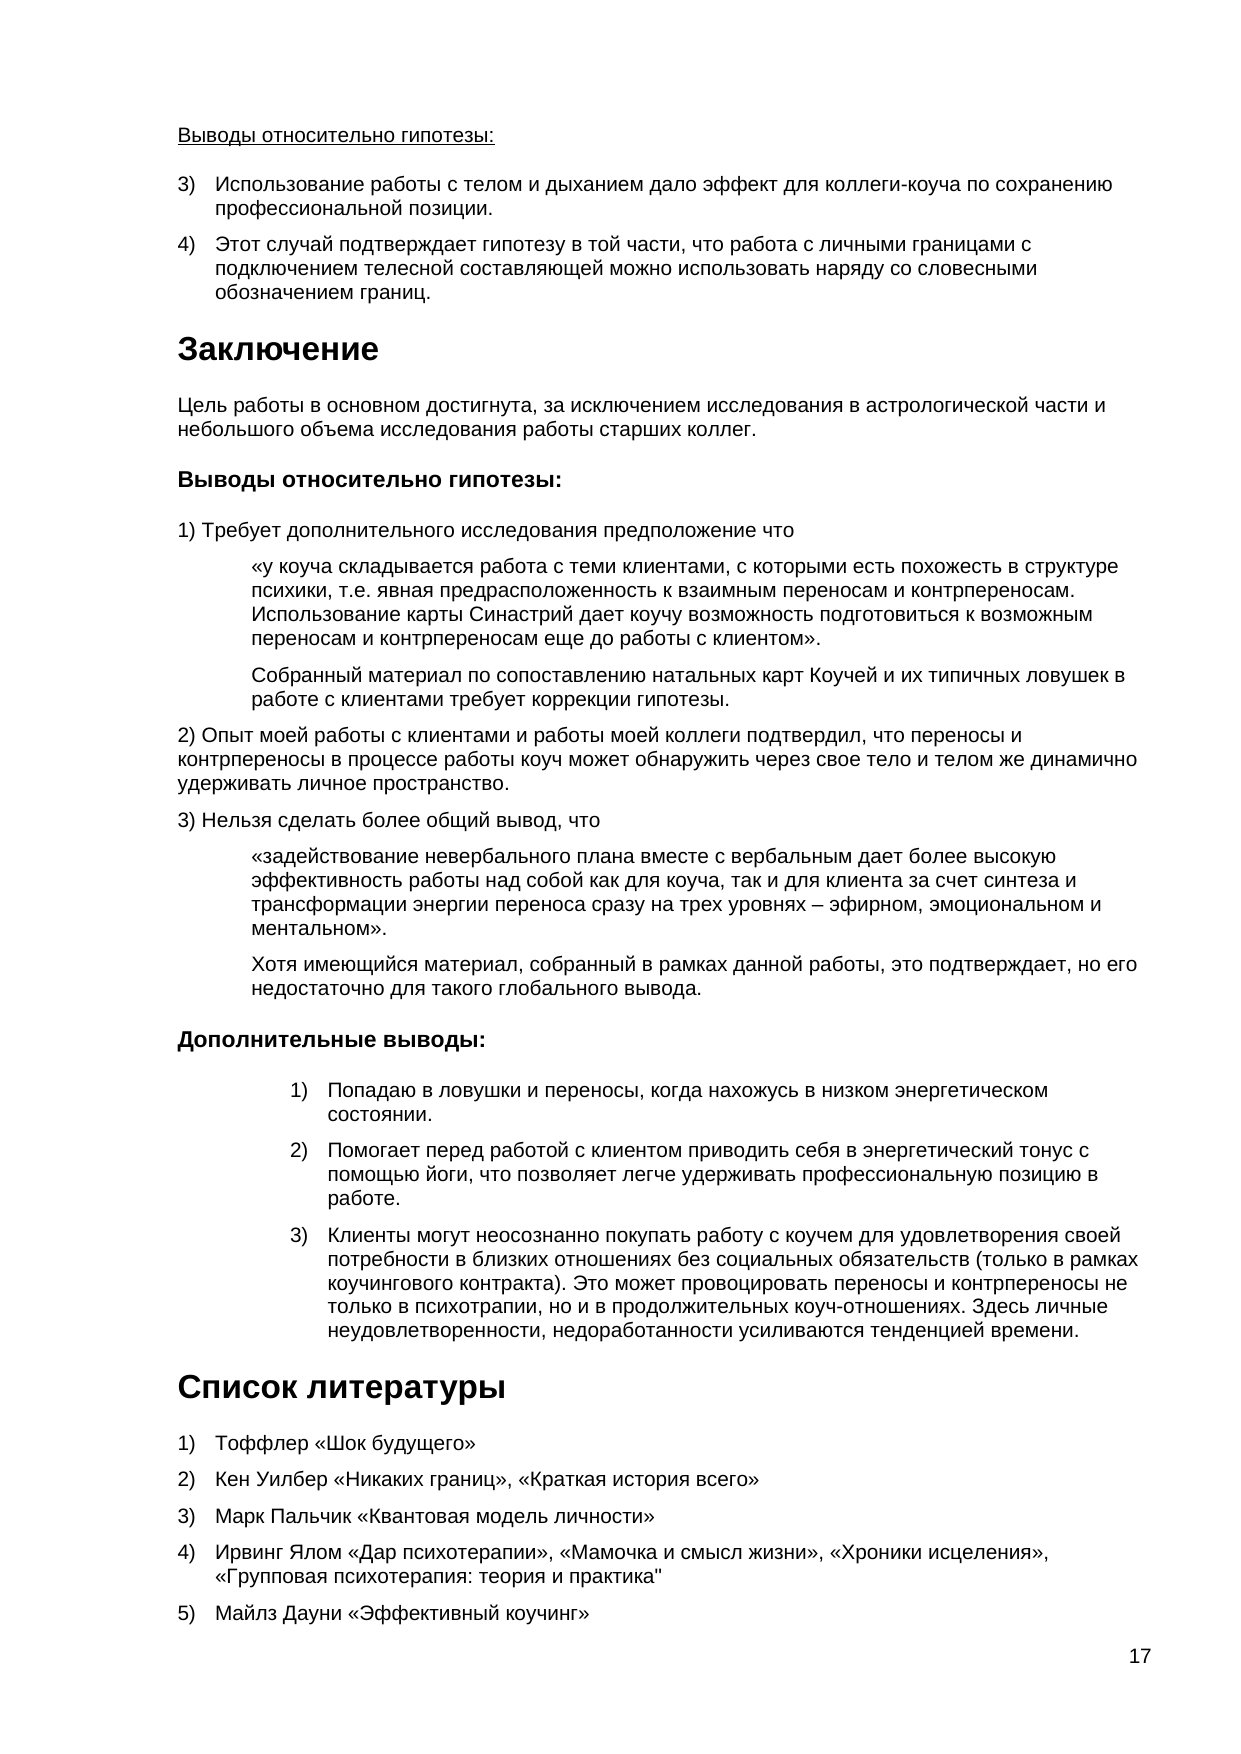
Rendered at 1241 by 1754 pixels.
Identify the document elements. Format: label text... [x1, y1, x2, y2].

subtitle Выводы относительно гипотезы: [177, 123, 1152, 147]
text «у коуча складывается работа с теми клиентами, с которыми есть похожесть в структуре психики, т.е. явная предрасположенность к взаимным переносам и контрпереносам. Использование карты Синастрий дает коучу возможность подготовиться к возможным переносам и контрпереносам еще до работы с клиентом». [251, 554, 1152, 650]
text 2) Опыт моей работы с клиентами и работы моей коллеги подтвердил, что переносы и контрпереносы в процессе работы коуч может обнаружить через свое тело и телом же динамично удерживать личное пространство. [177, 723, 1152, 795]
list Марк Пальчик «Квантовая модель личности» [177, 1503, 1152, 1527]
list Помогает перед работой с клиентом приводить себя в энергетический тонус с помощью йоги, что позволяет легче удерживать профессиональную позицию в работе. [290, 1138, 1152, 1210]
subtitle Дополнительные выводы: [177, 1025, 1152, 1053]
list Этот случай подтверждает гипотезу в той части, что работа с личными границами с подключением телесной составляющей можно использовать наряду со словесными обозначением границ. [177, 232, 1152, 304]
text 3) Нельзя сделать более общий вывод, что [177, 807, 1152, 831]
subtitle Выводы относительно гипотезы: [177, 465, 1152, 493]
list Кен Уилбер «Никаких границ», «Краткая история всего» [177, 1467, 1152, 1491]
list Использование работы с телом и дыханием дало эффект для коллеги-коуча по сохранению профессиональной позиции. [177, 172, 1152, 219]
text 1) Требует дополнительного исследования предположение что [177, 518, 1152, 542]
list Попадаю в ловушки и переносы, когда нахожусь в низком энергетическом состоянии. [290, 1078, 1152, 1126]
subtitle Заключение [177, 329, 1152, 367]
list Ирвинг Ялом «Дар психотерапии», «Мамочка и смысл жизни», «Хроники исцеления», «Групповая психотерапия: теория и практика" [177, 1540, 1152, 1588]
list Клиенты могут неосознанно покупать работу с коучем для удовлетворения своей потребности в близких отношениях без социальных обязательств (только в рамках коучингового контракта). Это может провоцировать переносы и контрпереносы не только в психотрапии, но и в продолжительных коуч-отношениях. Здесь личные неудовлетворенности, недоработанности усиливаются тенденцией времени. [290, 1222, 1152, 1342]
text Хотя имеющийся материал, собранный в рамках данной работы, это подтверждает, но его недостаточно для такого глобального вывода. [251, 952, 1152, 1000]
text Цель работы в основном достигнута, за исключением исследования в астрологической части и небольшого объема исследования работы старших коллег. [177, 392, 1152, 440]
text Собранный материал по сопоставлению натальных карт Коучей и их типичных ловушек в работе с клиентами требует коррекции гипотезы. [251, 663, 1152, 711]
subtitle Список литературы [177, 1367, 1152, 1406]
list Майлз Дауни «Эффективный коучинг» [177, 1600, 1152, 1624]
text «задействование невербального плана вместе с вербальным дает более высокую эффективность работы над собой как для коуча, так и для клиента за счет синтеза и трансформации энергии переноса сразу на трех уровнях – эфирном, эмоциональном и ментальном». [251, 844, 1152, 940]
list Тоффлер «Шок будущего» [177, 1431, 1152, 1454]
